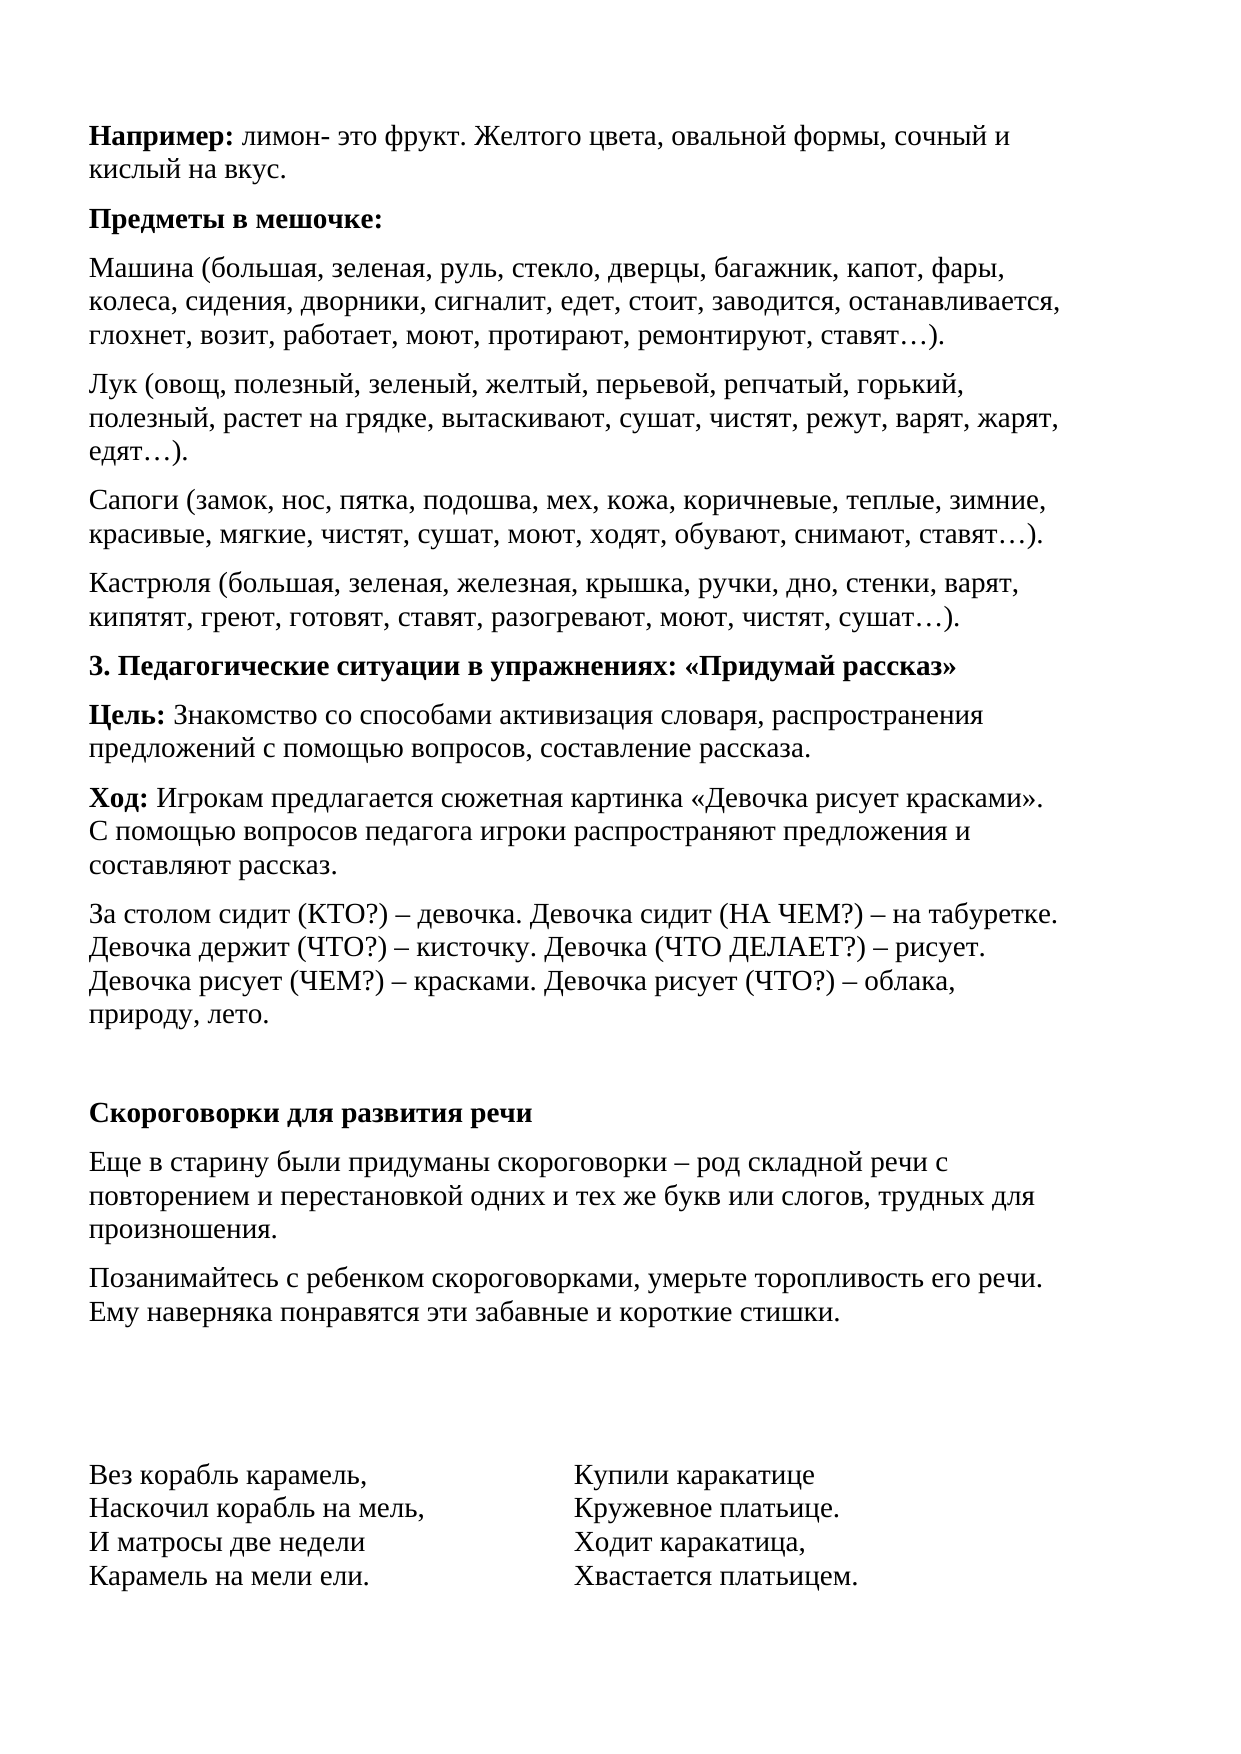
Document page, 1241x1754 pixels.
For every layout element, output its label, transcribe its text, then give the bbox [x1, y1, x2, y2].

text Позанимайтесь с ребенком скороговорками, умерьте торопливость его речи. Ему наверняка понравятся эти забавные и короткие стишки. [88, 1260, 1063, 1327]
text Ход: Игрокам предлагается сюжетная картинка «Девочка рисует красками». С помощью вопросов педагога игроки распространяют предложения и составляют рассказ. [88, 780, 1063, 880]
text Машина (большая, зеленая, руль, стекло, дверцы, багажник, капот, фары, колеса, сидения, дворники, сигналит, едет, стоит, заводится, останавливается, глохнет, возит, работает, моют, протирают, ремонтируют, ставят…). [88, 250, 1063, 351]
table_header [89, 1441, 574, 1607]
text Предметы в мешочке: [88, 201, 1063, 234]
text Лук (овощ, полезный, зеленый, желтый, перьевой, репчатый, горький, полезный, растет на грядке, вытаскивают, сушат, чистят, режут, варят, жарят, едят…). [88, 366, 1063, 467]
text Скороговорки для развития речи [88, 1095, 1063, 1128]
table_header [574, 1441, 1029, 1607]
text Например: лимон- это фрукт. Желтого цвета, овальной формы, сочный и кислый на вкус. [88, 118, 1063, 185]
text Кастрюля (большая, зеленая, железная, крышка, ручки, дно, стенки, варят, кипятят, греют, готовят, ставят, разогревают, моют, чистят, сушат…). [88, 565, 1063, 632]
text За столом сидит (КТО?) – девочка. Девочка сидит (НА ЧЕМ?) – на табуретке. Девочка держит (ЧТО?) – кисточку. Девочка (ЧТО ДЕЛАЕТ?) – рисует. Девочка рисует (ЧЕМ?) – красками. Девочка рисует (ЧТО?) – облака, природу, лето. [88, 896, 1063, 1030]
text 3. Педагогические ситуации в упражнениях: «Придумай рассказ» [88, 648, 1063, 681]
text Еще в старину были придуманы скороговорки – род складной речи с повторением и перестановкой одних и тех же букв или слогов, трудных для произношения. [88, 1144, 1063, 1245]
text Сапоги (замок, нос, пятка, подошва, мех, кожа, коричневые, теплые, зимние, красивые, мягкие, чистят, сушат, моют, ходят, обувают, снимают, ставят…). [88, 482, 1063, 549]
text Цель: Знакомство со способами активизация словаря, распространения предложений с помощью вопросов, составление рассказа. [88, 697, 1063, 764]
